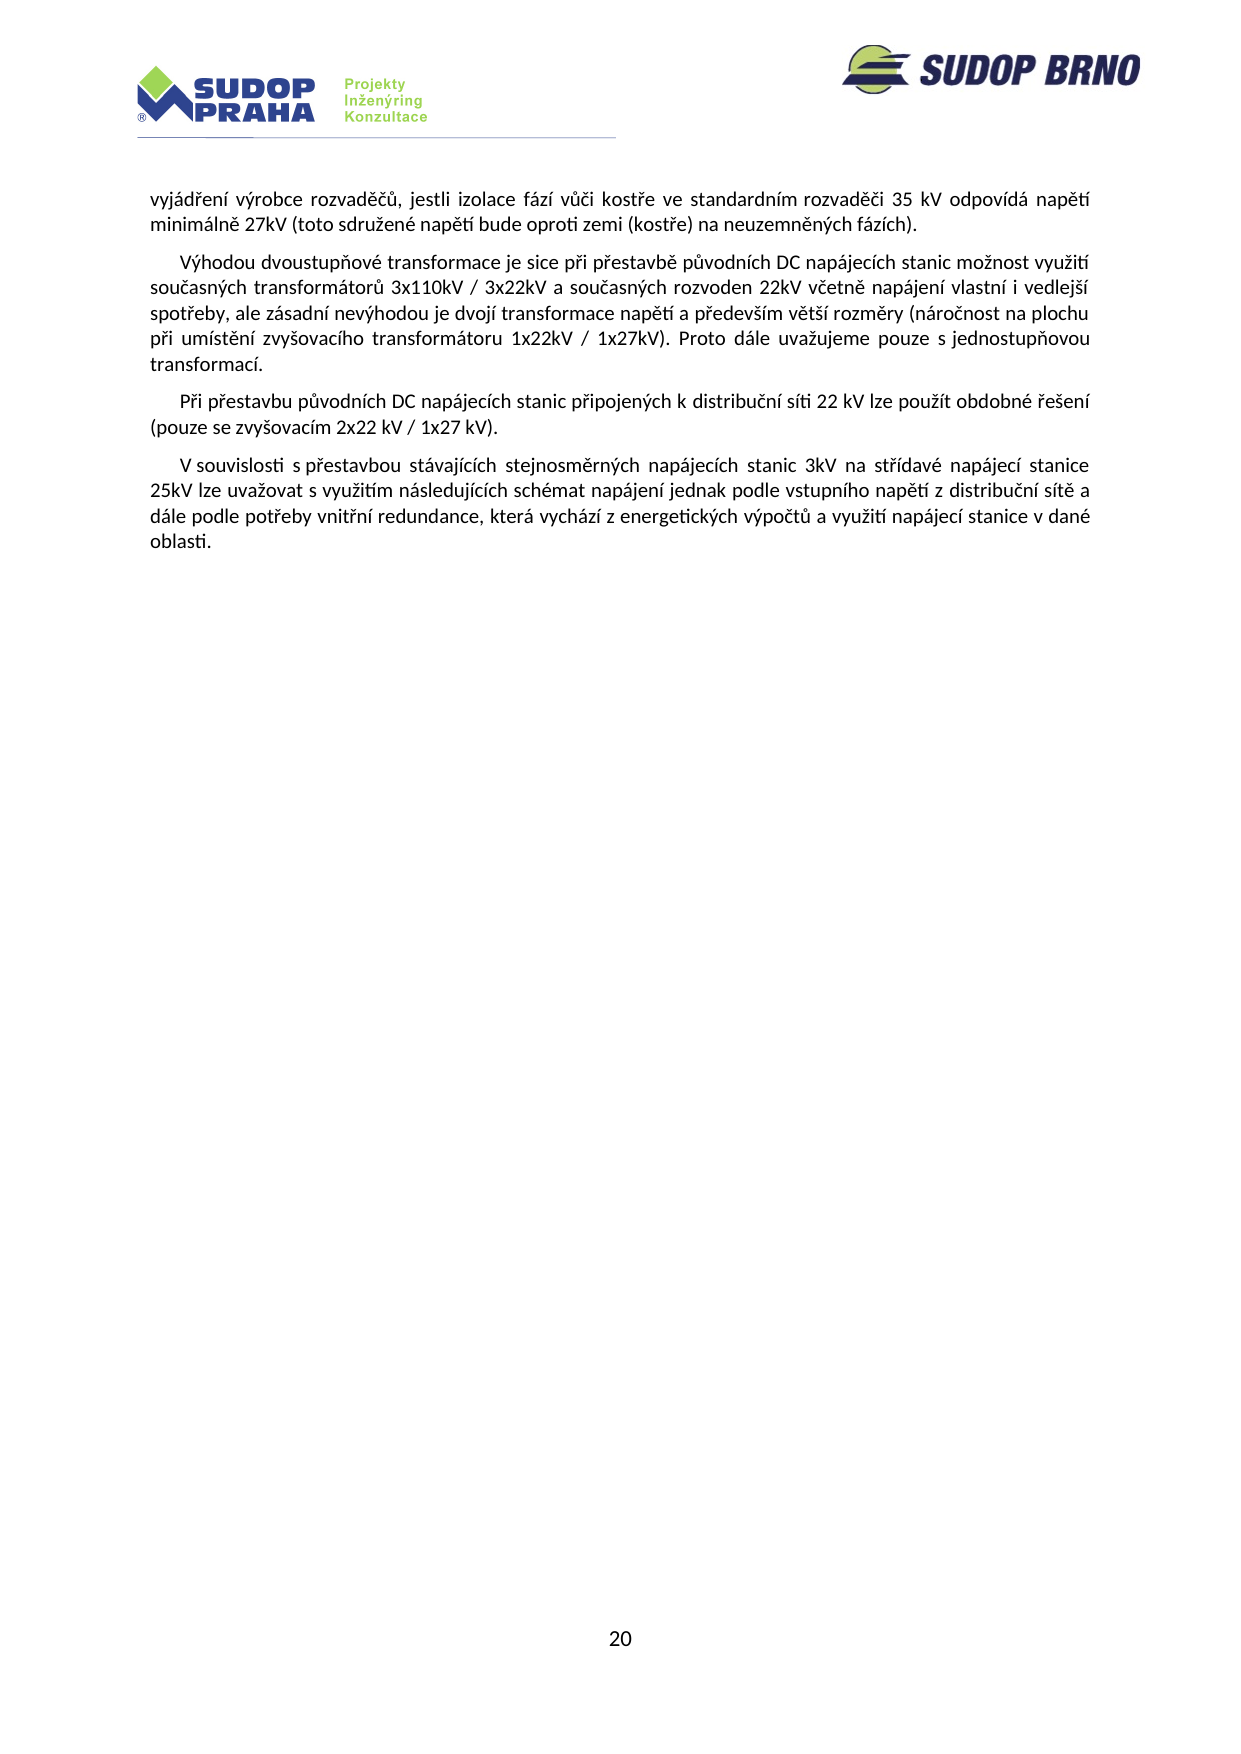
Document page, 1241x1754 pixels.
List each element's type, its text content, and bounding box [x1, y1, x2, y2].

picture [137, 65, 435, 126]
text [150, 186, 1090, 237]
text V souvislosti s přestavbou stávajících stejnosměrných napájecích stanic 3kV na střídavé napájecí stanice 25kV lze uvažovat s využitím následujících schémat napájení jednak podle vstupního napětí z distribuční sítě a dále podle potřeby vnitřní redundance, která vychází z energetických výpočtů a využití napájecí stanice v dané oblasti. [150, 452, 1090, 554]
picture [841, 45, 1149, 96]
text Při přestavbu původních DC napájecích stanic připojených k distribuční síti 22 kV lze použít obdobné řešení (pouze se zvyšovacím 2x22 kV / 1x27 kV). [150, 389, 1090, 439]
text Výhodou dvoustupňové transformace je sice při přestavbě původních DC napájecích stanic možnost využití současných transformátorů 3x110kV / 3x22kV a současných rozvoden 22kV včetně napájení vlastní i vedlejší spotřeby, ale zásadní nevýhodou je dvojí transformace napětí a především větší rozměry (náročnost na plochu při umístění zvyšovacího transformátoru 1x22kV / 1x27kV). Proto dále uvažujeme pouze s jednostupňovou transformací. [150, 249, 1090, 376]
